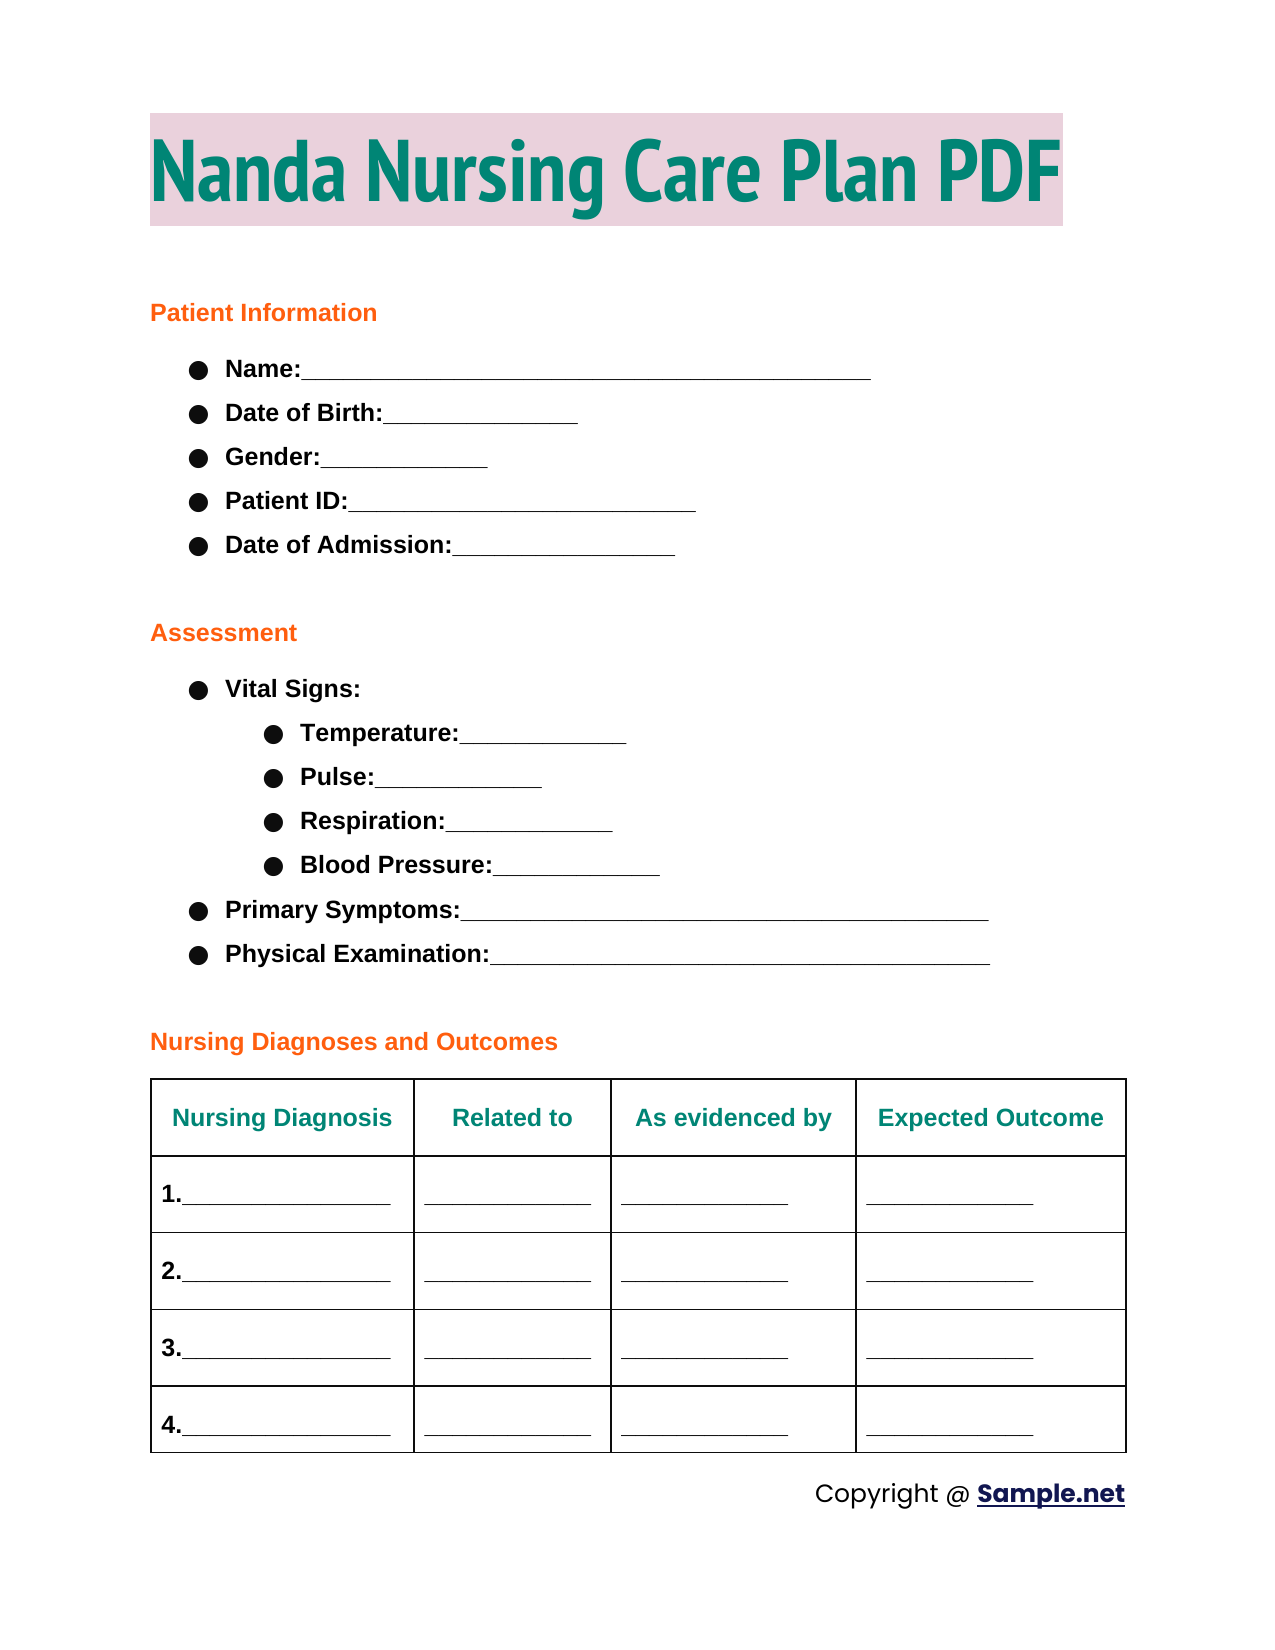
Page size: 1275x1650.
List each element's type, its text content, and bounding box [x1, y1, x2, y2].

table_cell ____________ [415, 1233, 610, 1308]
list Gender:____________ [187, 442, 1125, 471]
table_cell ____________ [612, 1387, 855, 1452]
table_cell ____________ [857, 1310, 1125, 1385]
table_header Expected Outcome [857, 1080, 1125, 1155]
subtitle Patient Information [150, 255, 1125, 327]
table_cell 1._______________ [152, 1157, 413, 1232]
list Patient ID:_________________________ [187, 486, 1125, 516]
table_cell ____________ [612, 1233, 855, 1308]
table_cell 2._______________ [152, 1233, 413, 1308]
table_cell ____________ [612, 1310, 855, 1385]
list Pulse:____________ [262, 762, 1125, 792]
table_cell ____________ [415, 1387, 610, 1452]
list Blood Pressure:____________ [262, 851, 1125, 880]
list Vital Signs: [187, 674, 1125, 703]
subtitle Nursing Diagnoses and Outcomes [150, 1027, 1125, 1056]
list Date of Birth:______________ [187, 398, 1125, 427]
table_cell ____________ [857, 1233, 1125, 1308]
table_cell ____________ [415, 1310, 610, 1385]
table_header As evidenced by [612, 1080, 855, 1155]
list Temperature:____________ [262, 718, 1125, 747]
table_header Related to [415, 1080, 610, 1155]
list Name:_________________________________________ [187, 354, 1125, 383]
table_cell 4._______________ [152, 1387, 413, 1452]
table_cell ____________ [612, 1157, 855, 1232]
list Physical Examination:____________________________________ [187, 939, 1125, 968]
subtitle Assessment [150, 618, 1125, 647]
table_cell 3._______________ [152, 1310, 413, 1385]
table_cell ____________ [857, 1387, 1125, 1452]
table_header Nursing Diagnosis [152, 1080, 413, 1155]
list Respiration:____________ [262, 806, 1125, 836]
list Date of Admission:________________ [187, 530, 1125, 560]
table_cell ____________ [415, 1157, 610, 1232]
list Primary Symptoms:______________________________________ [187, 895, 1125, 924]
table_cell ____________ [857, 1157, 1125, 1232]
title Nanda Nursing Care Plan PDF [150, 112, 1125, 226]
